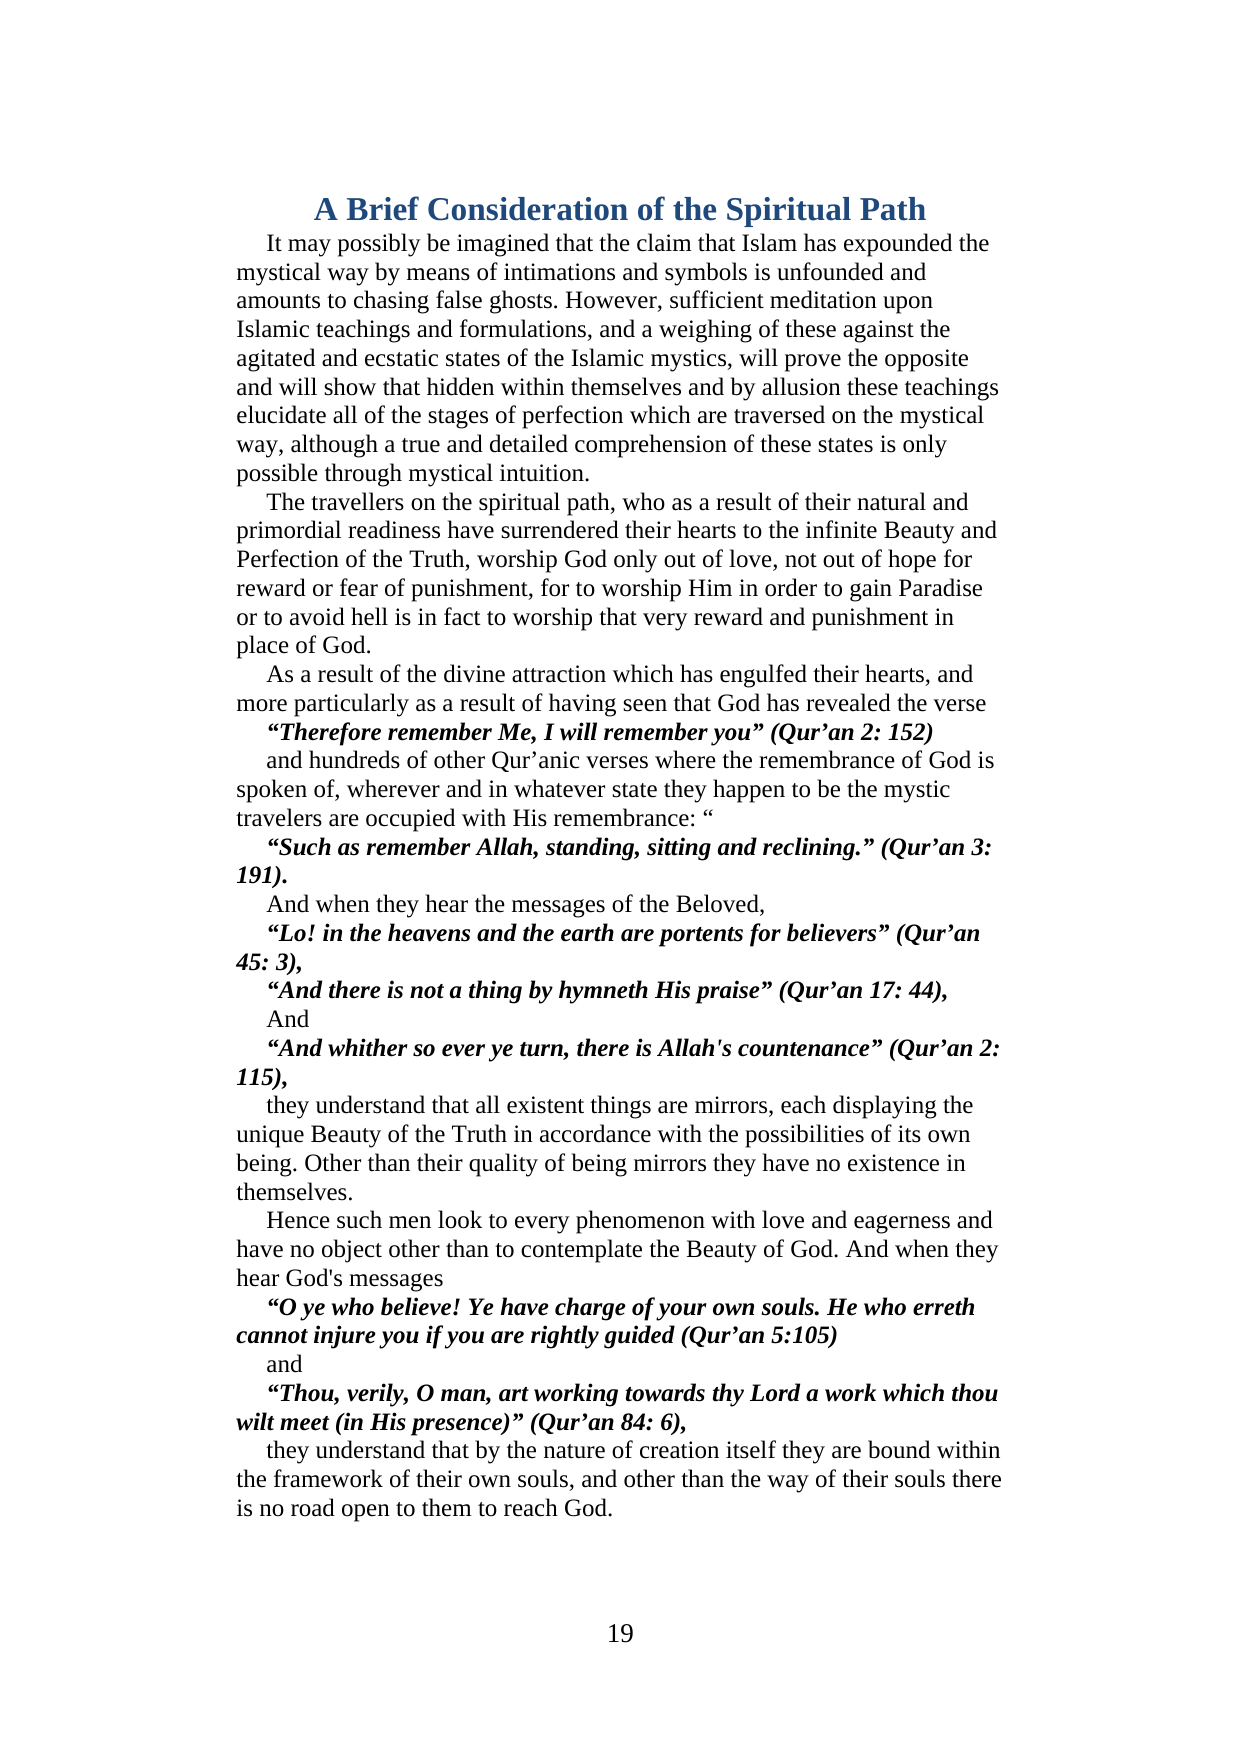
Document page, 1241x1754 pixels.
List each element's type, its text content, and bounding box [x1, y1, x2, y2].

text and [236, 1349, 1004, 1378]
text “Therefore remember Me, I will remember you” (Qur’an 2: 152) [236, 717, 1004, 746]
text and hundreds of other Qur’anic verses where the remembrance of God is spoken of, wherever and in whatever state they happen to be the mystic travelers are occupied with His remembrance: “ [236, 746, 1004, 832]
text they understand that all existent things are mirrors, each displaying the unique Beauty of the Truth in accordance with the possibilities of its own being. Other than their quality of being mirrors they have no existence in themselves. [236, 1091, 1004, 1206]
text And [236, 1004, 1004, 1033]
text It may possibly be imagined that the claim that Islam has expounded the mystical way by means of intimations and symbols is unfounded and amounts to chasing false ghosts. However, sufficient meditation upon Islamic teachings and formulations, and a weighing of these against the agitated and ecstatic states of the Islamic mystics, will prove the opposite and will show that hidden within themselves and by allusion these teachings elucidate all of the stages of perfection which are traversed on the mystical way, although a true and detailed comprehension of these states is only possible through mystical intuition. [236, 228, 1004, 487]
text Hence such men look to every phenomenon with love and eagerness and have no object other than to contemplate the Beauty of God. And when they hear God's messages [236, 1206, 1004, 1292]
text “Lo! in the heavens and the earth are portents for believers” (Qur’an 45: 3), [236, 918, 1004, 976]
text And when they hear the messages of the Beloved, [236, 889, 1004, 918]
text “Thou, verily, O man, art working towards thy Lord a work which thou wilt meet (in His presence)” (Qur’an 84: 6), [236, 1378, 1004, 1436]
text “Such as remember Allah, standing, sitting and reclining.” (Qur’an 3: 191). [236, 832, 1004, 889]
subtitle A Brief Consideration of the Spiritual Path [236, 190, 1004, 228]
text The travellers on the spiritual path, who as a result of their natural and primordial readiness have surrendered their hearts to the infinite Beauty and Perfection of the Truth, worship God only out of love, not out of hope for reward or fear of punishment, for to worship Him in order to gain Paradise or to avoid hell is in fact to worship that very reward and punishment in place of God. [236, 487, 1004, 659]
text As a result of the divine attraction which has engulfed their hearts, and more particularly as a result of having seen that God has revealed the verse [236, 659, 1004, 717]
text “O ye who believe! Ye have charge of your own souls. He who erreth cannot injure you if you are rightly guided (Qur’an 5:105) [236, 1292, 1004, 1349]
text “And whither so ever ye turn, there is Allah's countenance” (Qur’an 2: 115), [236, 1033, 1004, 1091]
text “And there is not a thing by hymneth His praise” (Qur’an 17: 44), [236, 976, 1004, 1004]
text they understand that by the nature of creation itself they are bound within the framework of their own souls, and other than the way of their souls there is no road open to them to reach God. [236, 1436, 1004, 1522]
